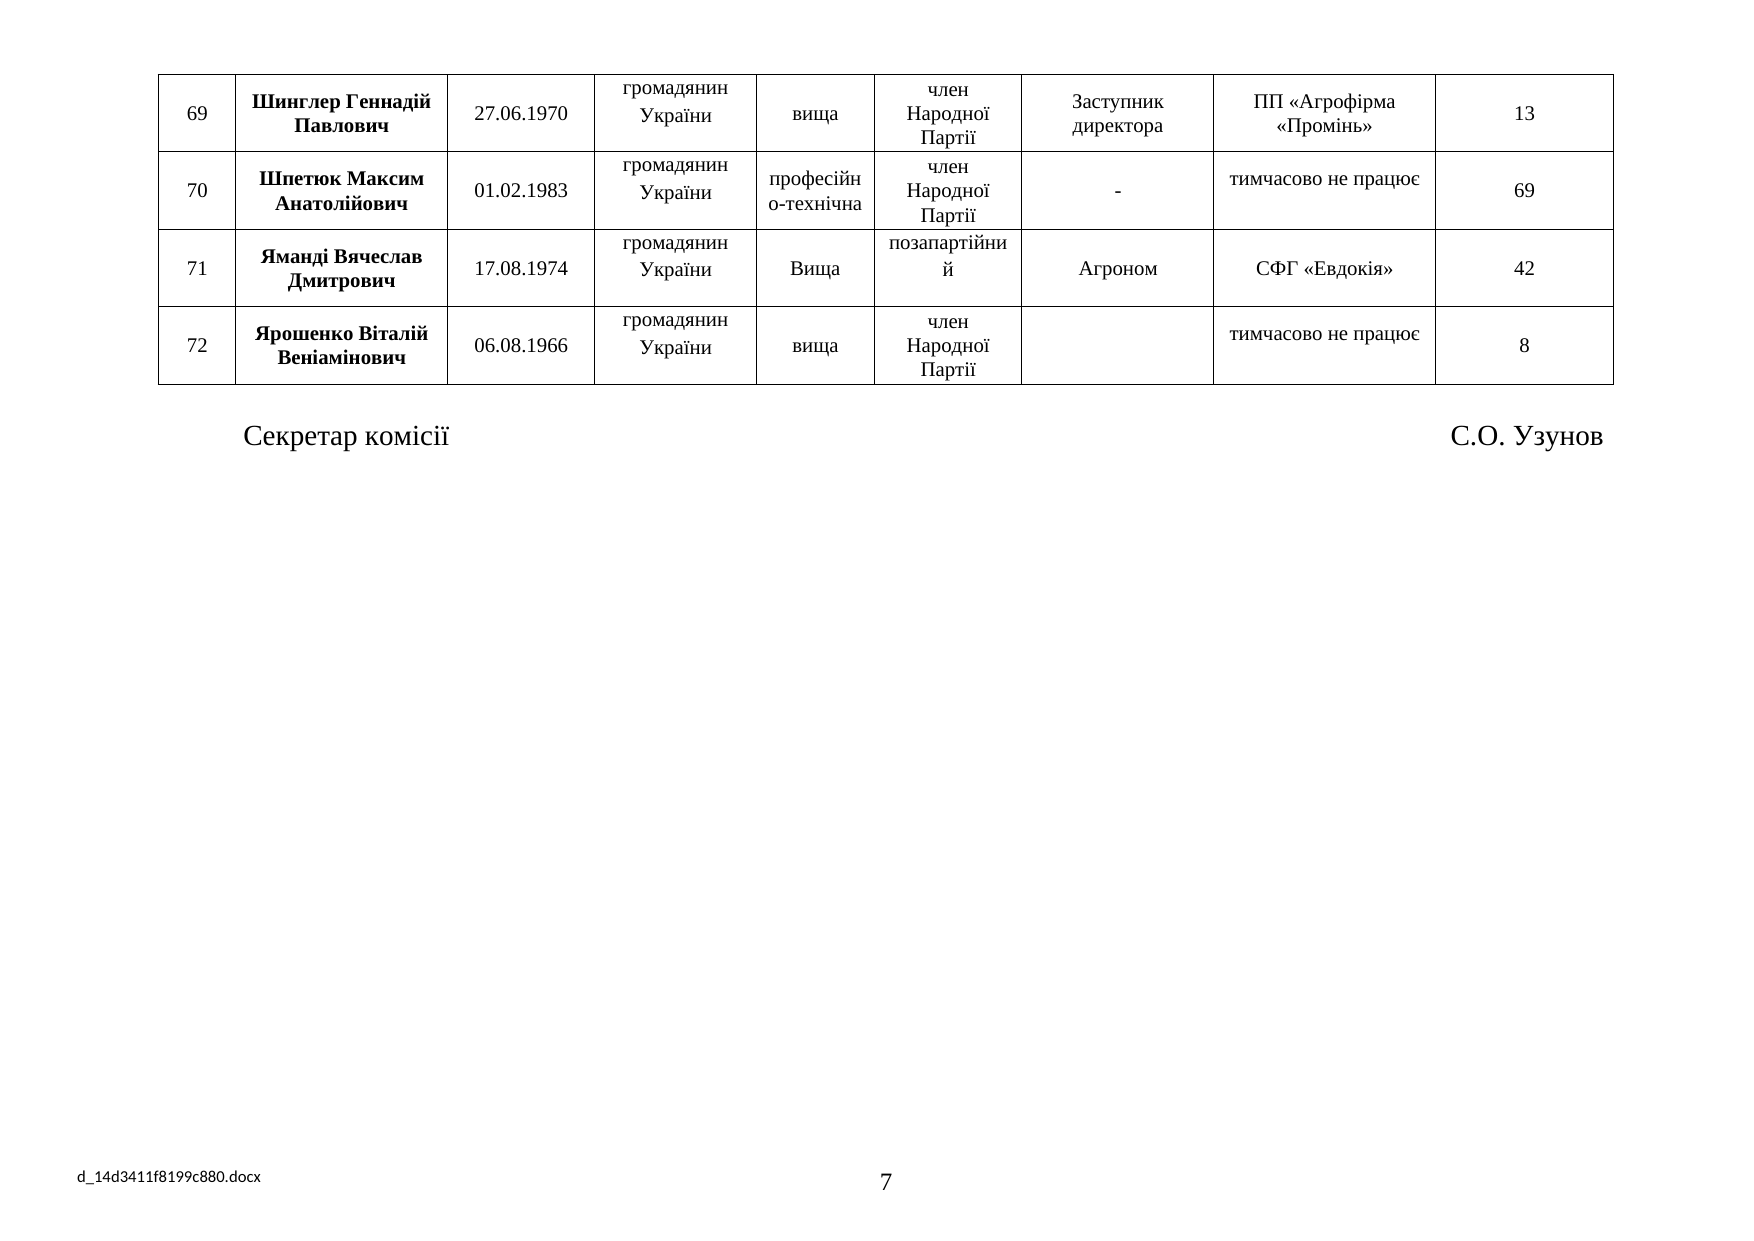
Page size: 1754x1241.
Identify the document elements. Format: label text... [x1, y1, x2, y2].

table_cell ПП «Агрофірма «Промінь» [1214, 75, 1435, 151]
table_cell професійно-технічна [757, 152, 874, 229]
table_cell 27.06.1970 [448, 75, 594, 151]
table_cell член Народної Партії [875, 75, 1021, 151]
table_cell громадянин України [595, 307, 756, 383]
table_cell тимчасово не працює [1214, 307, 1435, 383]
table_cell СФГ «Евдокія» [1214, 230, 1435, 306]
table_cell вища [757, 307, 874, 383]
table_cell 01.02.1983 [448, 152, 594, 229]
table_cell 71 [159, 230, 235, 306]
table_cell Шпетюк Максим Анатолійович [236, 152, 447, 229]
table_cell тимчасово не працює [1214, 152, 1435, 229]
table_cell Шинглер Геннадій Павлович [236, 75, 447, 151]
table_cell 70 [159, 152, 235, 229]
table_cell позапартійний [875, 230, 1021, 306]
table_cell 17.08.1974 [448, 230, 594, 306]
table_cell Заступник директора [1022, 75, 1213, 151]
table_cell 06.08.1966 [448, 307, 594, 383]
table_cell Яманді Вячеслав Дмитрович [236, 230, 447, 306]
table_cell член Народної Партії [875, 307, 1021, 383]
table_cell громадянин України [595, 230, 756, 306]
table_cell 42 [1436, 230, 1613, 306]
table_cell 72 [159, 307, 235, 383]
table_cell Агроном [1022, 230, 1213, 306]
table_cell 69 [159, 75, 235, 151]
table_cell громадянин України [595, 75, 756, 151]
table_cell 8 [1436, 307, 1613, 383]
table_cell член Народної Партії [875, 152, 1021, 229]
table_cell 13 [1436, 75, 1613, 151]
text Секретар комісії С.О. Узунов [77, 418, 1695, 452]
table_cell [1022, 307, 1213, 383]
table_cell вища [757, 75, 874, 151]
table_cell Вища [757, 230, 874, 306]
table_cell громадянин України [595, 152, 756, 229]
table_cell 69 [1436, 152, 1613, 229]
table_cell Ярошенко Віталій Веніамінович [236, 307, 447, 383]
table_cell - [1022, 152, 1213, 229]
